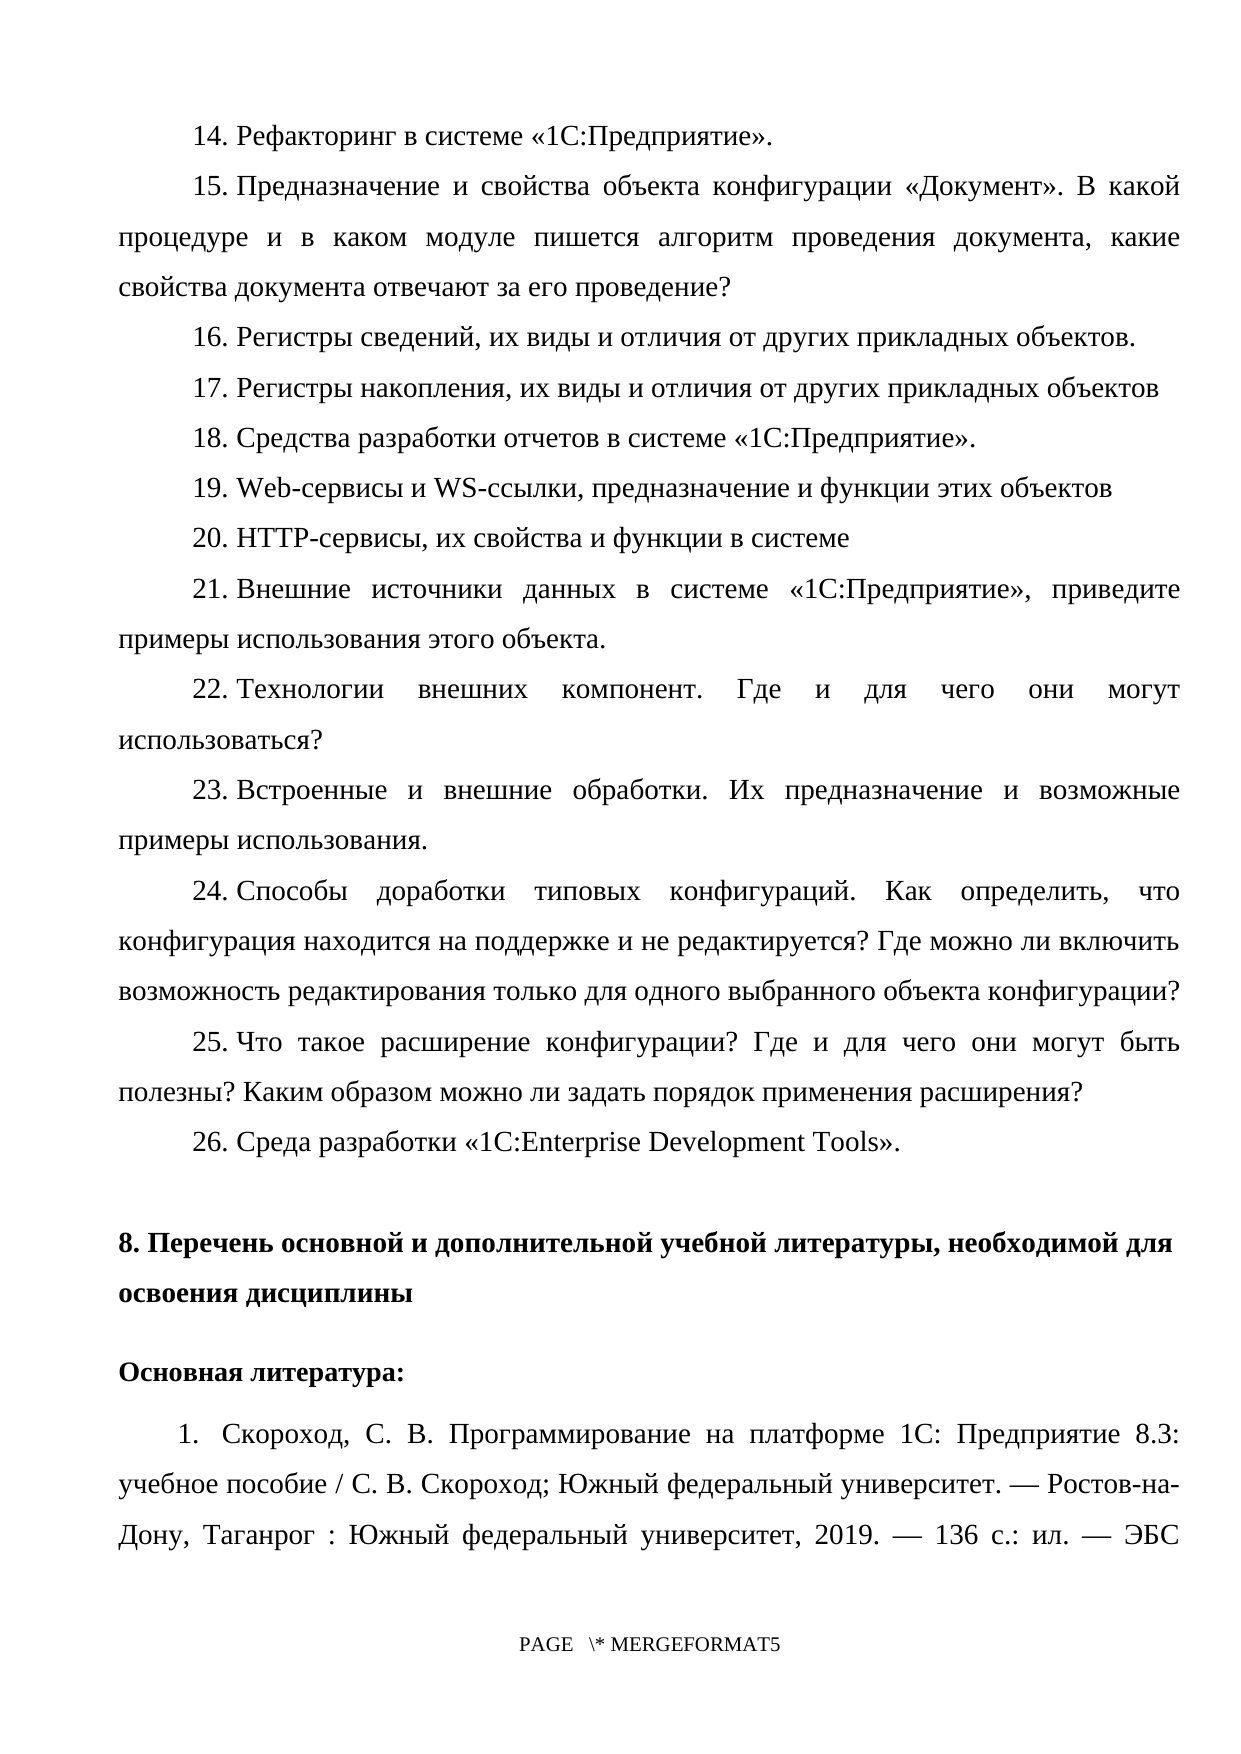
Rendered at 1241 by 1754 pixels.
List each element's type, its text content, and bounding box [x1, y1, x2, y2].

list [118, 1416, 1181, 1550]
list Регистры накопления, их виды и отличия от других прикладных объектов [118, 370, 1181, 403]
list Средства разработки отчетов в системе «1С:Предприятие». [118, 420, 1181, 453]
text Основная литература: [118, 1355, 1181, 1387]
list Среда разработки «1С:Enterprise Development Tools». [118, 1124, 1181, 1158]
list Рефакторинг в системе «1С:Предприятие». [118, 118, 1181, 152]
list Web-сервисы и WS-ссылки, предназначение и функции этих объектов [118, 470, 1181, 504]
list Способы доработки типовых конфигураций. Как определить, что конфигурация находится на поддержке и не редактируется? Где можно ли включить возможность редактирования только для одного выбранного объекта конфигурации? [118, 873, 1181, 1007]
list Предназначение и свойства объекта конфигурации «Документ». В какой процедуре и в каком модуле пишется алгоритм проведения документа, какие свойства документа отвечают за его проведение? [118, 168, 1181, 303]
text 8. Перечень основной и дополнительной учебной литературы, необходимой для освоения дисциплины [118, 1225, 1181, 1309]
list Внешние источники данных в системе «1С:Предприятие», приведите примеры использования этого объекта. [118, 571, 1181, 655]
list HTTP-сервисы, их свойства и функции в системе [118, 521, 1181, 554]
list Что такое расширение конфигурации? Где и для чего они могут быть полезны? Каким образом можно ли задать порядок применения расширения? [118, 1024, 1181, 1108]
list Встроенные и внешние обработки. Их предназначение и возможные примеры использования. [118, 772, 1181, 856]
list Регистры сведений, их виды и отличия от других прикладных объектов. [118, 319, 1181, 353]
list Технологии внешних компонент. Где и для чего они могут использоваться? [118, 672, 1181, 755]
